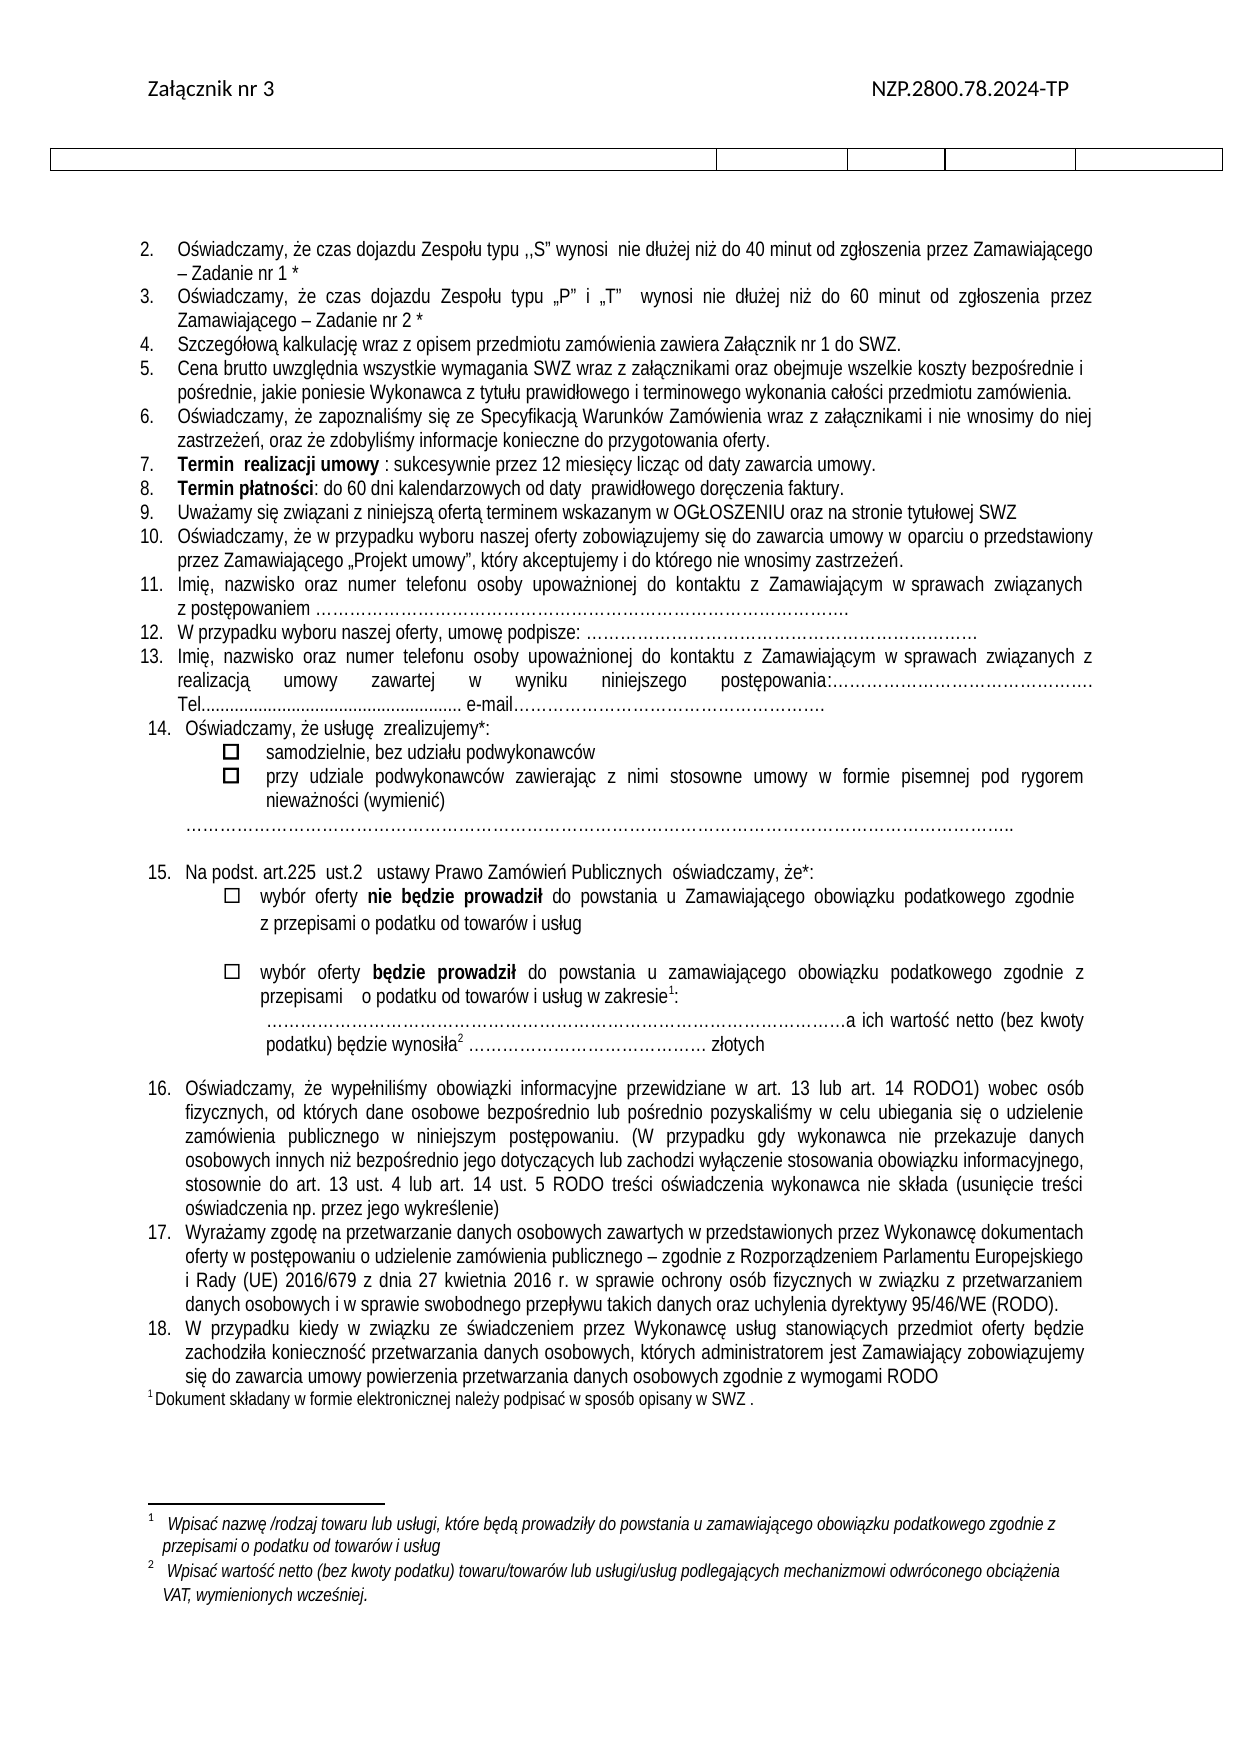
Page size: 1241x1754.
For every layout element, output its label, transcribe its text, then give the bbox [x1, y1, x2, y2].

list Cena brutto uwzględnia wszystkie wymagania SWZ wraz z załącznikami oraz obejmuje wszelkie koszty bezpośrednie i pośrednie, jakie poniesie Wykonawca z tytułu prawidłowego i terminowego wykonania całości przedmiotu zamówienia. [140, 356, 1085, 404]
list samodzielnie, bez udziału podwykonawców [221, 739, 1085, 763]
text 1 Dokument składany w formie elektronicznej należy podpisać w sposób opisany w SWZ . [148, 1388, 1093, 1409]
list Oświadczamy, że w przypadku wyboru naszej oferty zobowiązujemy się do zawarcia umowy w oparciu o przedstawiony przez Zamawiającego „Projekt umowy”, który akceptujemy i do którego nie wnosimy zastrzeżeń. [140, 524, 1093, 572]
list W przypadku kiedy w związku ze świadczeniem przez Wykonawcę usług stanowiących przedmiot oferty będzie zachodziła konieczność przetwarzania danych osobowych, których administratorem jest Zamawiający zobowiązujemy się do zawarcia umowy powierzenia przetwarzania danych osobowych zgodnie z wymogami RODO [148, 1316, 1085, 1388]
list Szczegółową kalkulację wraz z opisem przedmiotu zamówienia zawiera Załącznik nr 1 do SWZ. [140, 332, 1093, 356]
table_cell [946, 149, 1075, 170]
text ……………………………………………………………………………………………………………………………….. [185, 811, 1085, 835]
table_cell [1076, 149, 1222, 170]
list Oświadczamy, że czas dojazdu Zespołu typu „P” i „T” wynosi nie dłużej niż do 60 minut od zgłoszenia przez Zamawiającego – Zadanie nr 2 * [140, 284, 1093, 332]
list Termin płatności: do 60 dni kalendarzowych od daty prawidłowego doręczenia faktury. [140, 476, 1093, 500]
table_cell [51, 149, 716, 170]
list Termin realizacji umowy : sukcesywnie przez 12 miesięcy licząc od daty zawarcia umowy. [140, 452, 1093, 476]
list przy udziale podwykonawców zawierając z nimi stosowne umowy w formie pisemnej pod rygorem nieważności (wymienić) [221, 763, 1085, 811]
text …………………………………………………………………………………………a ich wartość netto (bez kwoty podatku) będzie wynosiła …………………………………… złotych [266, 1007, 1085, 1055]
list Oświadczamy, że usługę zrealizujemy*: [148, 716, 1085, 739]
list Imię, nazwisko oraz numer telefonu osoby upoważnionej do kontaktu z Zamawiającym w sprawach związanych z postępowaniem …………………………………………………………………………………. [140, 572, 1093, 620]
list Uważamy się związani z niniejszą ofertą terminem wskazanym w OGŁOSZENIU oraz na stronie tytułowej SWZ [140, 500, 1093, 524]
list Oświadczamy, że wypełniliśmy obowiązki informacyjne przewidziane w art. 13 lub art. 14 RODO1) wobec osób fizycznych, od których dane osobowe bezpośrednio lub pośrednio pozyskaliśmy w celu ubiegania się o udzielenie zamówienia publicznego w niniejszym postępowaniu. (W przypadku gdy wykonawca nie przekazuje danych osobowych innych niż bezpośrednio jego dotyczących lub zachodzi wyłączenie stosowania obowiązku informacyjnego, stosownie do art. 13 ust. 4 lub art. 14 ust. 5 RODO treści oświadczenia wykonawca nie składa (usunięcie treści oświadczenia np. przez jego wykreślenie) [148, 1076, 1085, 1220]
list Wyrażamy zgodę na przetwarzanie danych osobowych zawartych w przedstawionych przez Wykonawcę dokumentach oferty w postępowaniu o udzielenie zamówienia publicznego – zgodnie z Rozporządzeniem Parlamentu Europejskiego i Rady (UE) 2016/679 z dnia 27 kwietnia 2016 r. w sprawie ochrony osób fizycznych w związku z przetwarzaniem danych osobowych i w sprawie swobodnego przepływu takich danych oraz uchylenia dyrektywy 95/46/WE (RODO). [148, 1220, 1085, 1316]
list Imię, nazwisko oraz numer telefonu osoby upoważnionej do kontaktu z Zamawiającym w sprawach związanych z realizacją umowy zawartej w wyniku niniejszego postępowania:………………………………………. Tel....................................................... e-mail………………………………………………. [140, 644, 1093, 716]
list W przypadku wyboru naszej oferty, umowę podpisze: …………………………………………………………… [140, 620, 1093, 644]
table_cell [717, 149, 847, 170]
list Oświadczamy, że czas dojazdu Zespołu typu ,,S” wynosi nie dłużej niż do 40 minut od zgłoszenia przez Zamawiającego – Zadanie nr 1 * [140, 236, 1093, 284]
list wybór oferty będzie prowadził do powstania u zamawiającego obowiązku podatkowego zgodnie z przepisami o podatku od towarów i usług w zakresie: [223, 959, 1085, 1007]
list Oświadczamy, że zapoznaliśmy się ze Specyfikacją Warunków Zamówienia wraz z załącznikami i nie wnosimy do niej zastrzeżeń, oraz że zdobyliśmy informacje konieczne do przygotowania oferty. [140, 404, 1093, 452]
list wybór oferty nie będzie prowadził do powstania u Zamawiającego obowiązku podatkowego zgodnie z przepisami o podatku od towarów i usług [223, 884, 1085, 935]
table_cell [848, 149, 944, 170]
list Na podst. art.225 ust.2 ustawy Prawo Zamówień Publicznych oświadczamy, że*: [148, 860, 1093, 884]
